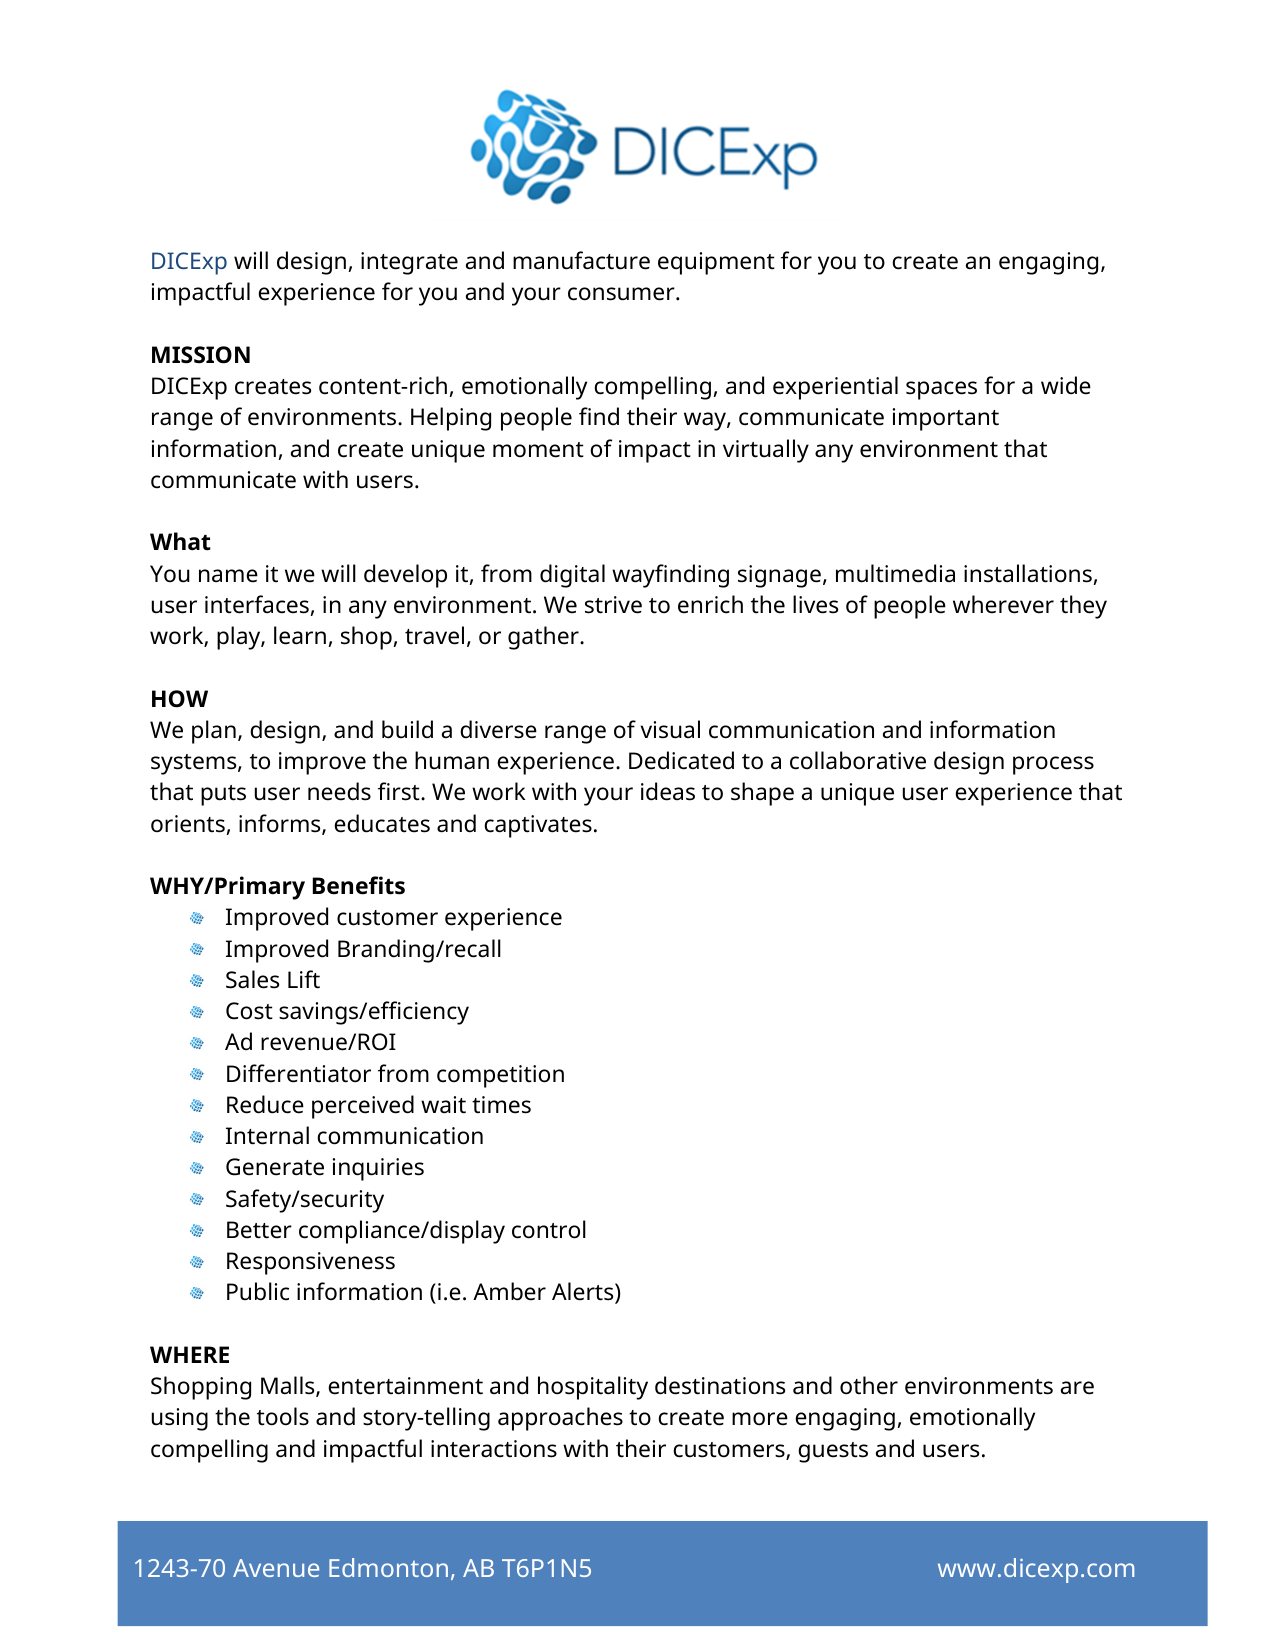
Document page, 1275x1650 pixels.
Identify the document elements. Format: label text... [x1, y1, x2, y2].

list Safety/security [187, 1183, 1125, 1214]
picture [188, 1003, 205, 1020]
picture [188, 1284, 205, 1301]
list Cost savings/efficiency [187, 995, 1125, 1026]
picture [188, 940, 205, 957]
text MISSION [150, 339, 1125, 370]
picture [428, 75, 847, 221]
list Internal communication [187, 1120, 1125, 1151]
text You name it we will develop it, from digital wayfinding signage, multimedia installations, user interfaces, in any environment. We strive to enrich the lives of people wherever they work, play, learn, shop, travel, or gather. [150, 558, 1125, 651]
text WHERE [150, 1339, 1125, 1370]
text We plan, design, and build a diverse range of visual communication and information systems, to improve the human experience. Dedicated to a collaborative design process that puts user needs first. We work with your ideas to shape a unique user experience that orients, informs, educates and captivates. [150, 714, 1125, 839]
list Responsiveness [187, 1245, 1125, 1276]
text What [150, 526, 1125, 558]
picture [188, 1159, 205, 1176]
text Shopping Malls, entertainment and hospitality destinations and other environments are using the tools and story-telling approaches to create more engaging, emotionally compelling and impactful interactions with their customers, guests and users. [150, 1370, 1125, 1464]
picture [188, 1128, 205, 1145]
picture [188, 1065, 205, 1082]
picture [188, 1096, 205, 1114]
list Generate inquiries [187, 1151, 1125, 1183]
list Differentiator from competition [187, 1058, 1125, 1089]
text HOW [150, 683, 1125, 714]
text DICExp will design, integrate and manufacture equipment for you to create an engaging, impactful experience for you and your consumer. [150, 245, 1125, 308]
picture [188, 1221, 205, 1239]
picture [188, 1253, 205, 1270]
text WHY/Primary Benefits [150, 870, 1125, 901]
list Sales Lift [187, 964, 1125, 995]
list Better compliance/display control [187, 1214, 1125, 1245]
picture [188, 1190, 205, 1207]
picture [188, 909, 205, 926]
list Improved customer experience [187, 901, 1125, 933]
list Public information (i.e. Amber Alerts) [187, 1276, 1125, 1308]
list Reduce perceived wait times [187, 1089, 1125, 1120]
list Improved Branding/recall [187, 933, 1125, 964]
text DICExp creates content-rich, emotionally compelling, and experiential spaces for a wide range of environments. Helping people find their way, communicate important information, and create unique moment of impact in virtually any environment that communicate with users. [150, 370, 1125, 495]
list Ad revenue/ROI [187, 1026, 1125, 1058]
picture [188, 971, 205, 989]
picture [188, 1034, 205, 1051]
